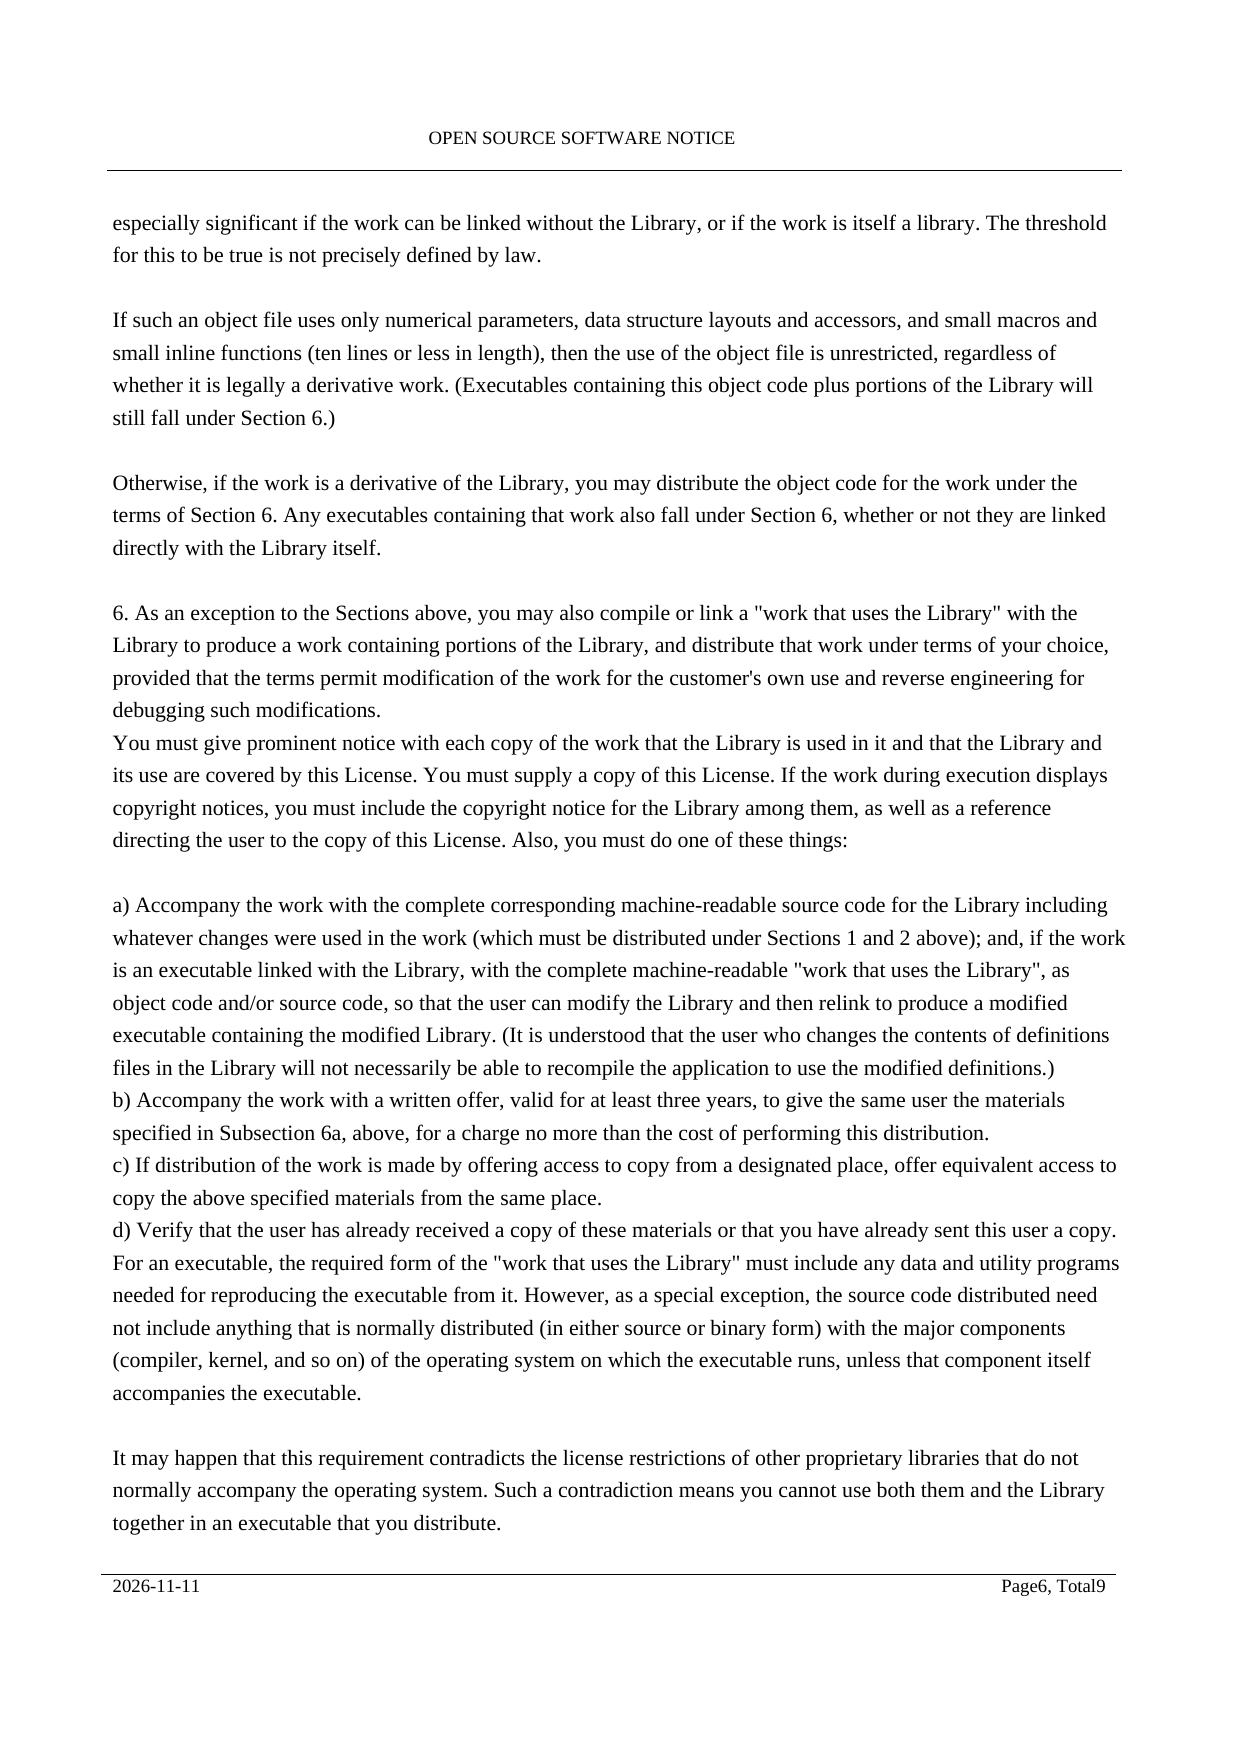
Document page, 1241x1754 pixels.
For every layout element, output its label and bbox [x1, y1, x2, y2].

text [112, 206, 1128, 1539]
